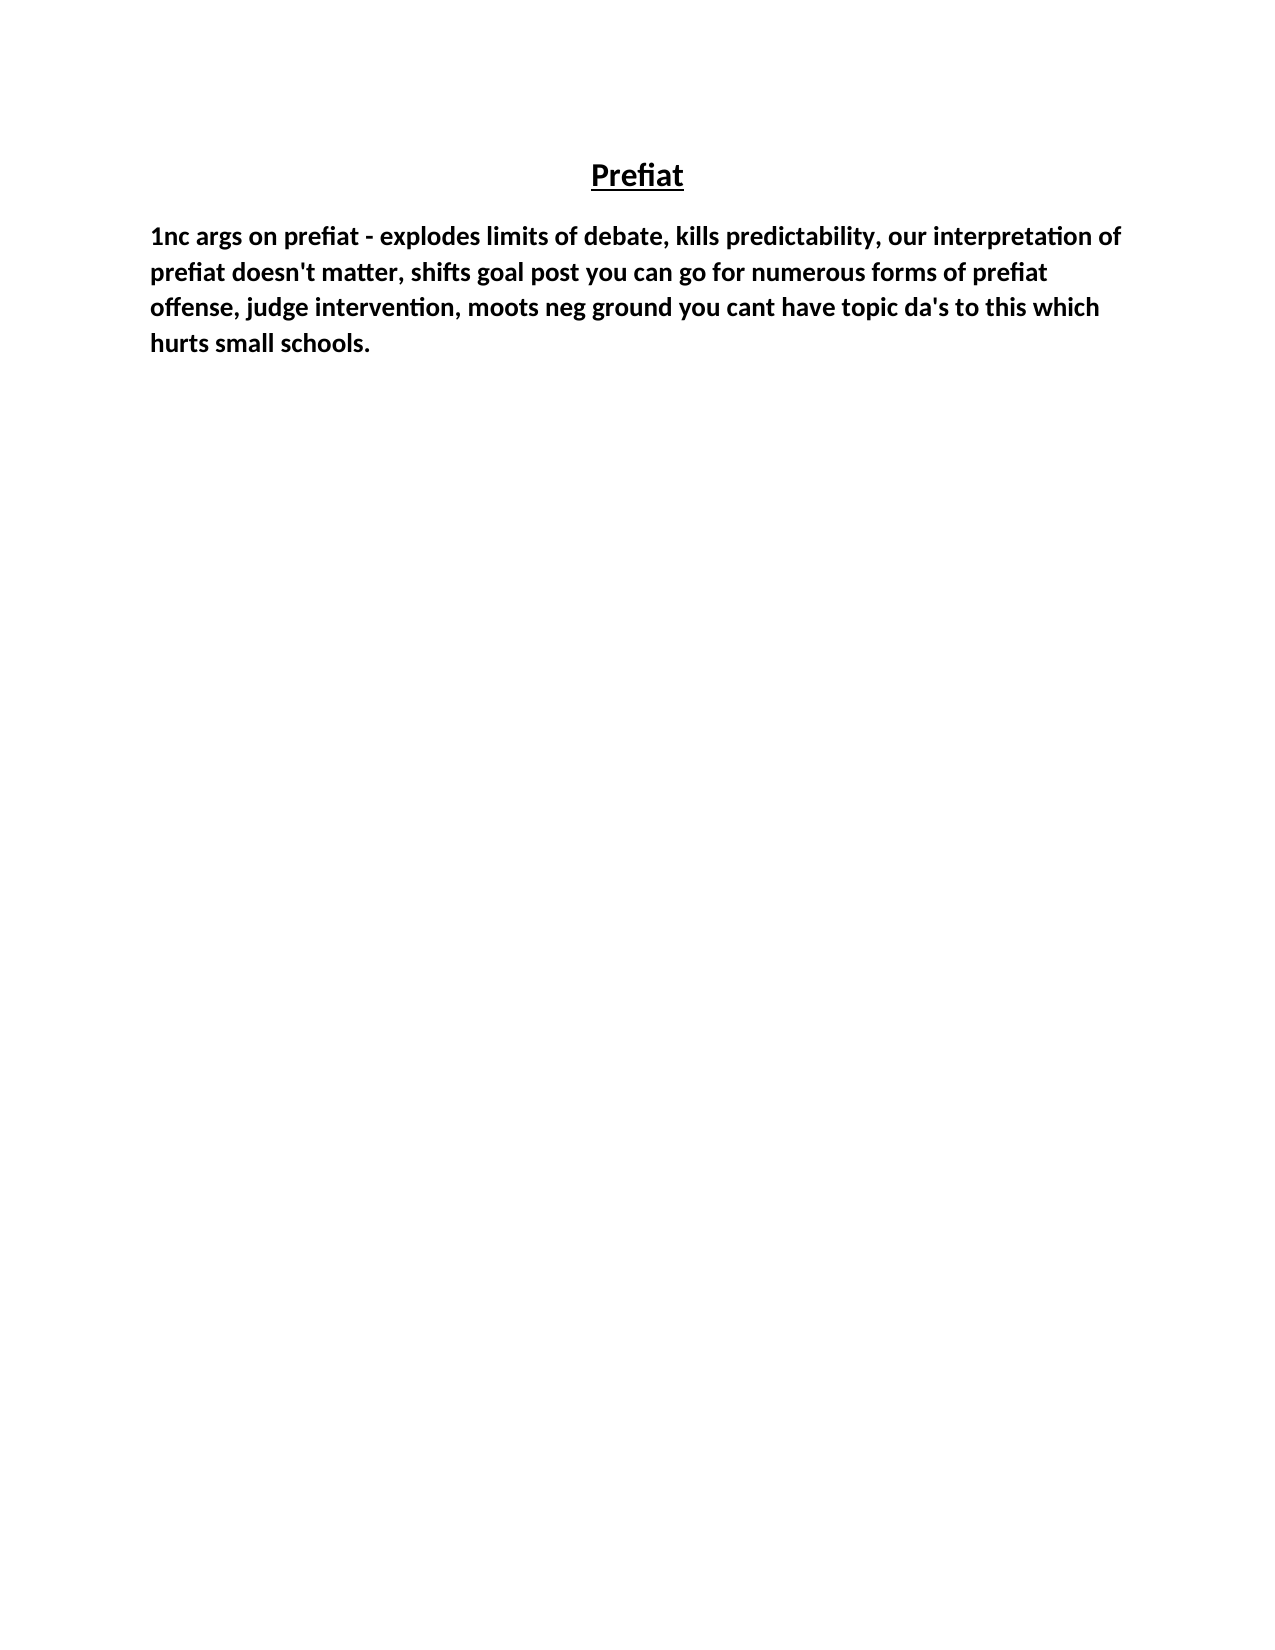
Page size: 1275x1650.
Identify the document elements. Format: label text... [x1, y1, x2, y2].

subtitle Prefiat [150, 154, 1125, 195]
subtitle 1nc args on prefiat - explodes limits of debate, kills predictability, our interpretation of prefiat doesn't matter, shifts goal post you can go for numerous forms of prefiat offense, judge intervention, moots neg ground you cant have topic da's to this which hurts small schools. [150, 219, 1125, 359]
